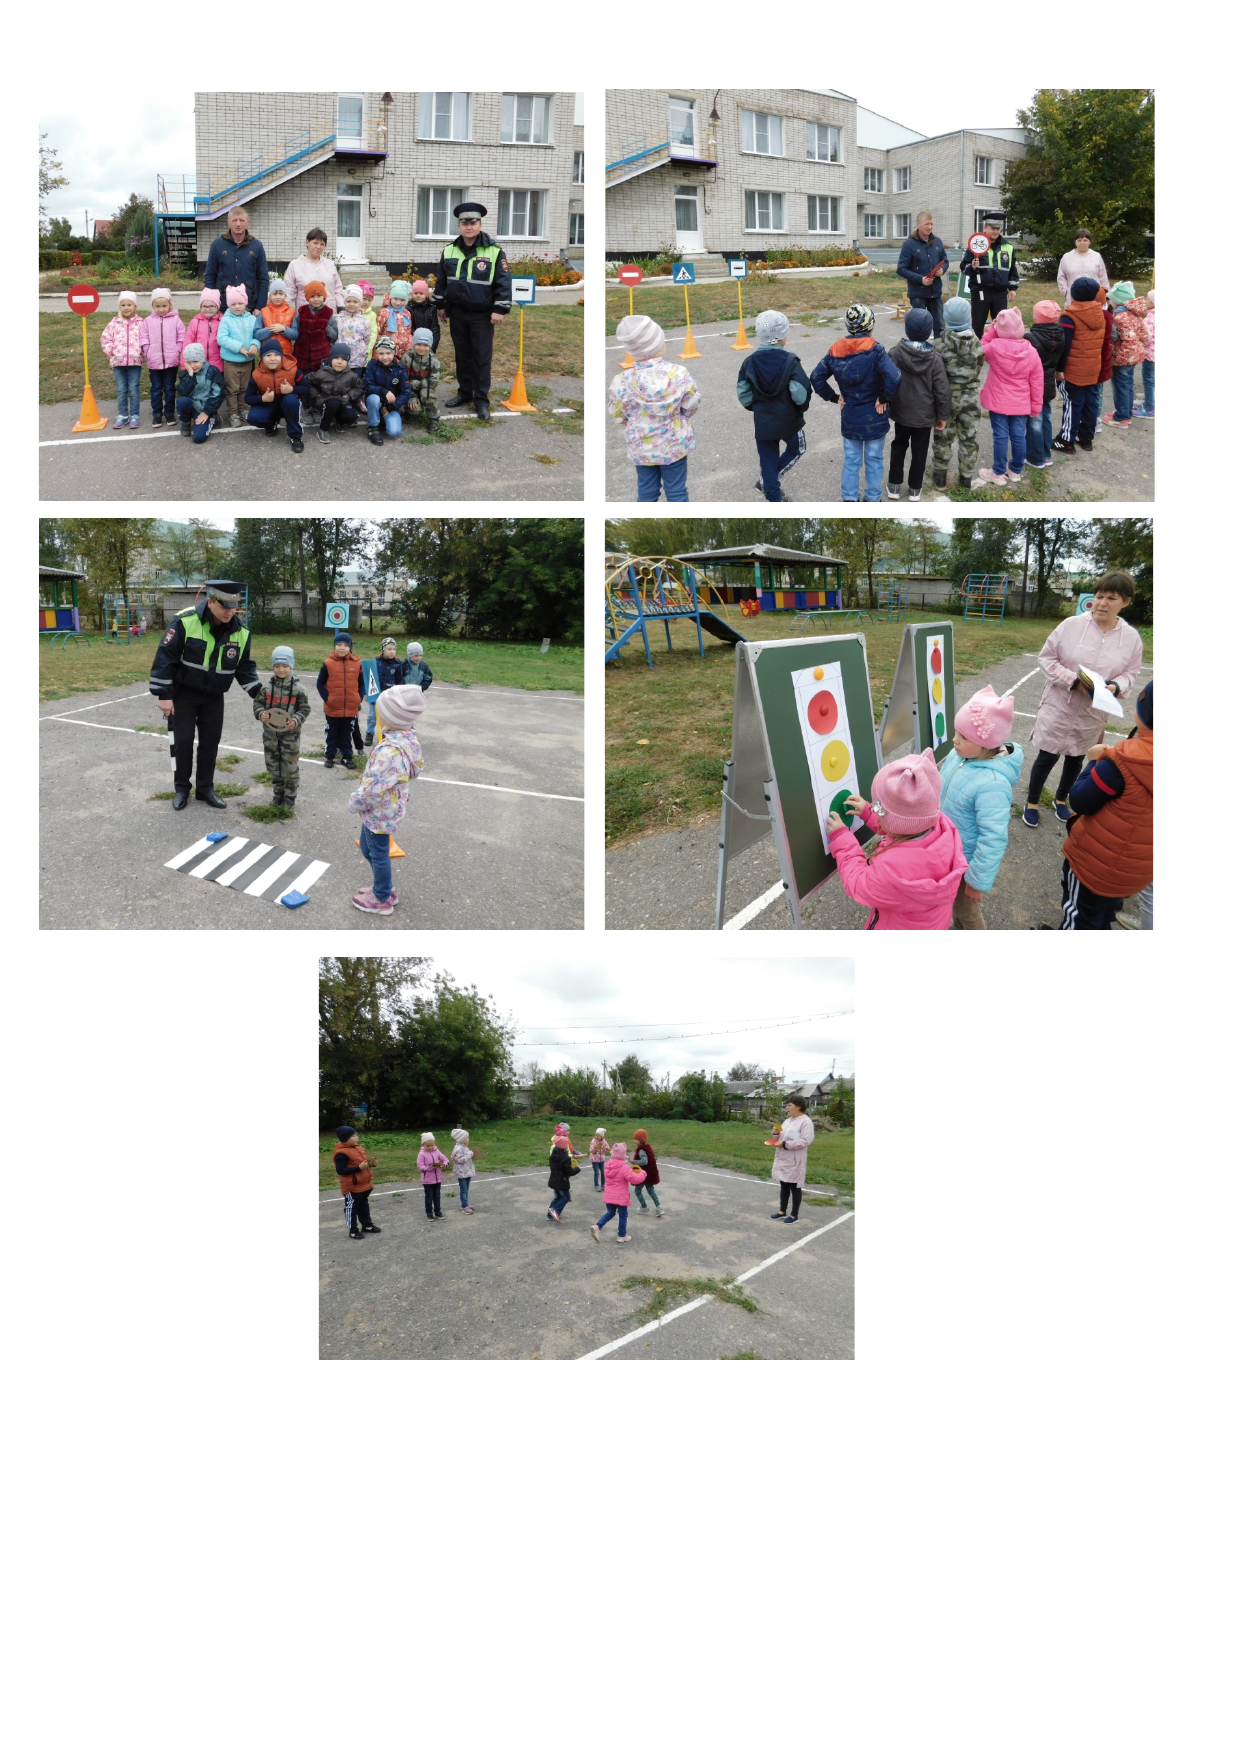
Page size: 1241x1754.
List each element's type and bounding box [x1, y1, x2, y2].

picture [39, 518, 585, 930]
picture [38, 92, 585, 501]
picture [318, 957, 855, 1360]
picture [604, 518, 1154, 930]
picture [605, 89, 1155, 502]
